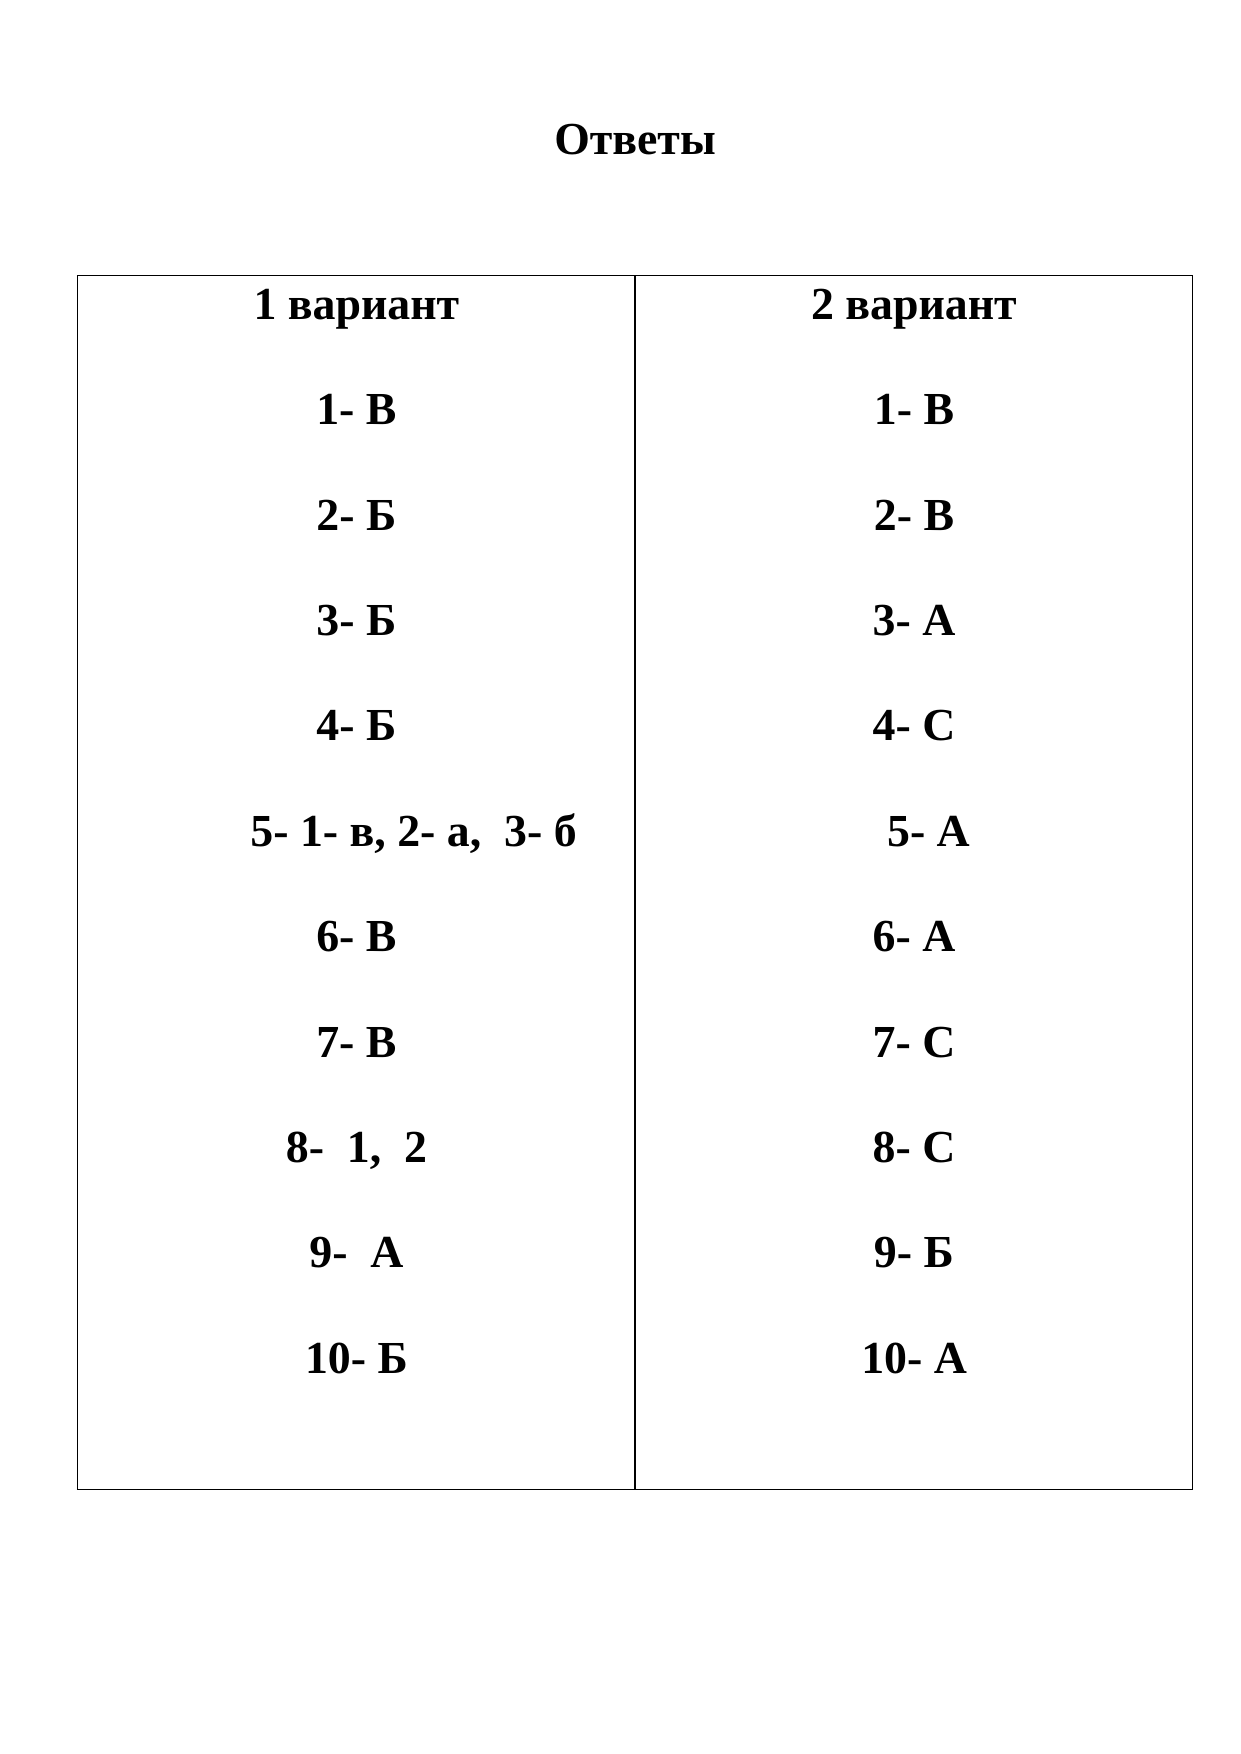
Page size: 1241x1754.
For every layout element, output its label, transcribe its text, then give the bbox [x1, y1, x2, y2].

table_header 2 вариант 1- В 2- В 3- А 4- С 5- А 6- А 7- С 8- С 9- Б 10- А [636, 276, 1192, 1488]
table_header 1 вариант 1- В 2- Б 3- Б 4- Б 5- 1- в, 2- а, 3- б 6- В 7- В 8- 1, 2 9- А 10- Б [78, 276, 634, 1488]
text Ответы [89, 111, 1181, 164]
